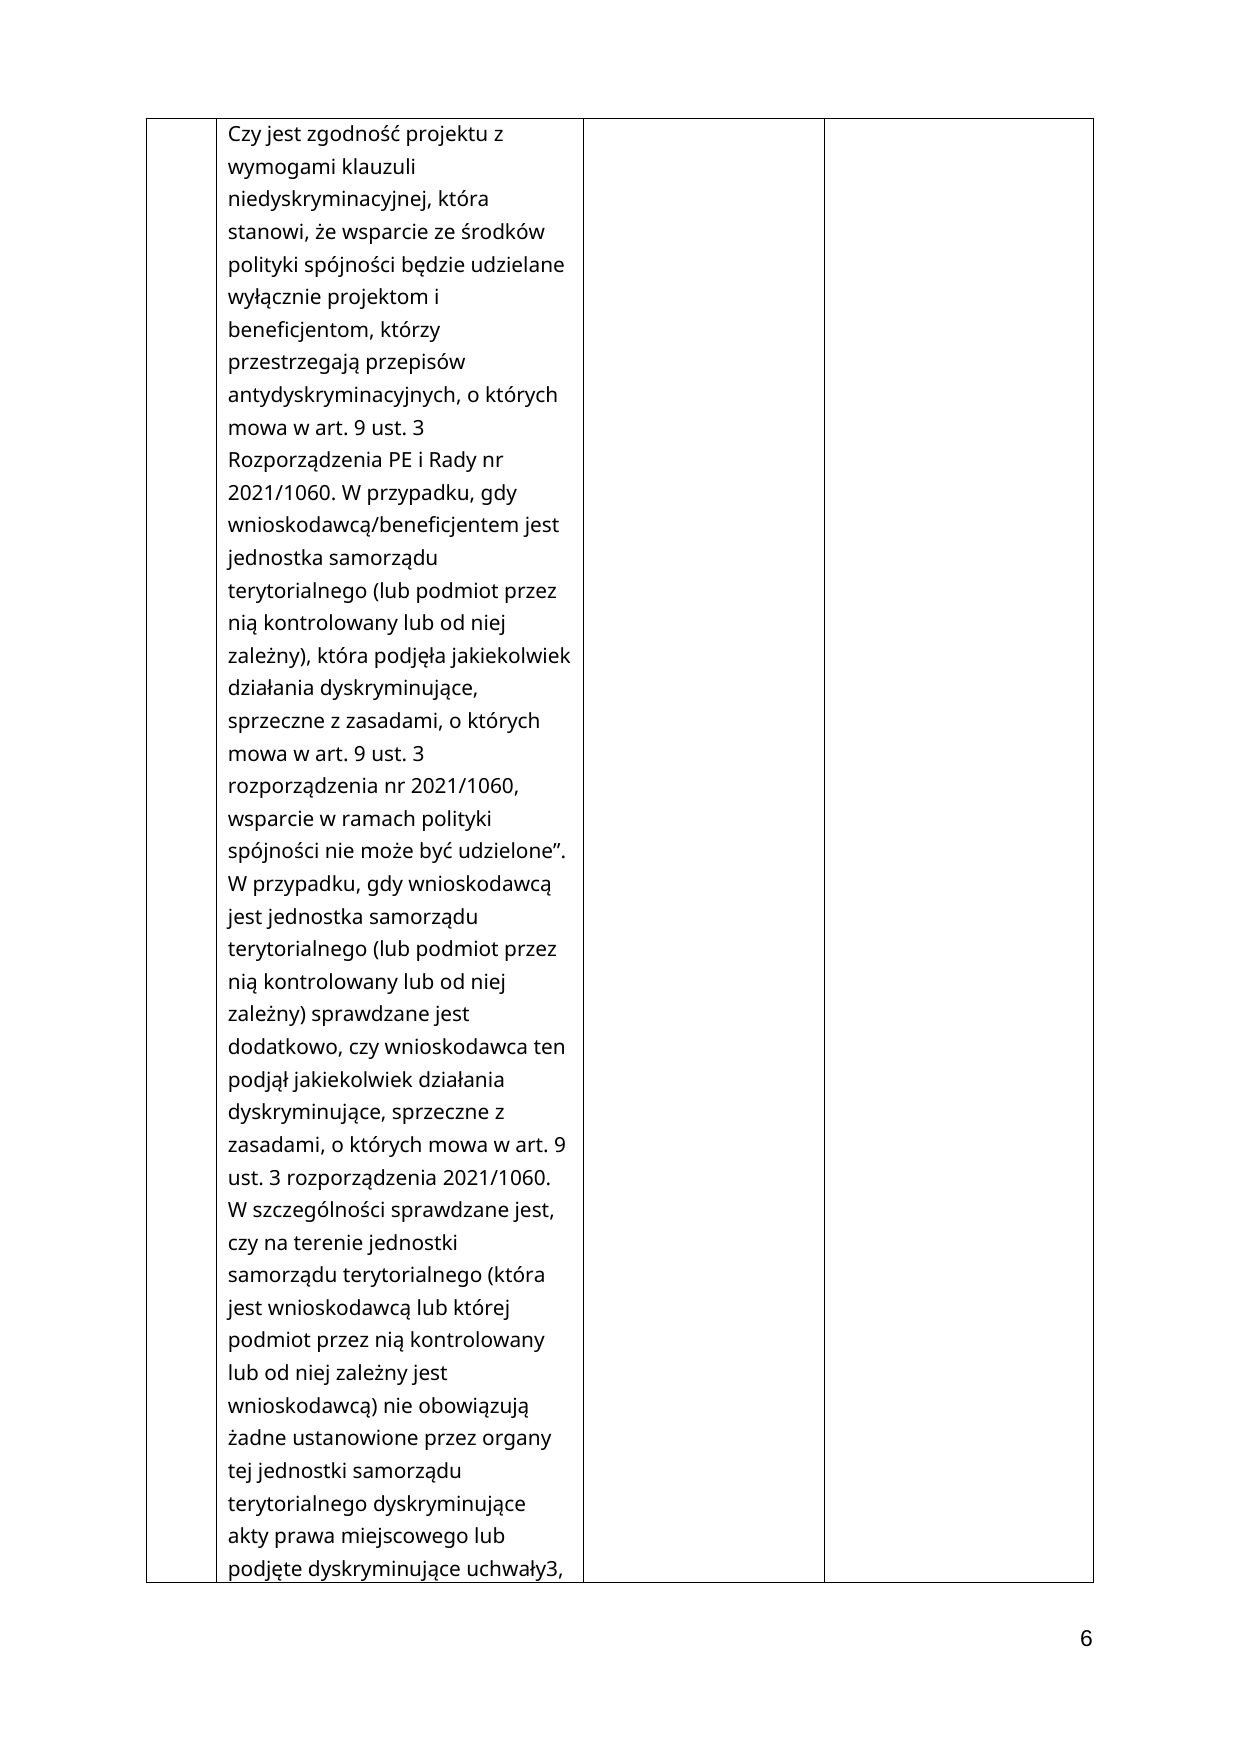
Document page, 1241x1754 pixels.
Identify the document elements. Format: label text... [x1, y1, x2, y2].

table_cell [584, 119, 824, 1582]
table_cell [825, 119, 1093, 1582]
table_cell [147, 119, 216, 1582]
